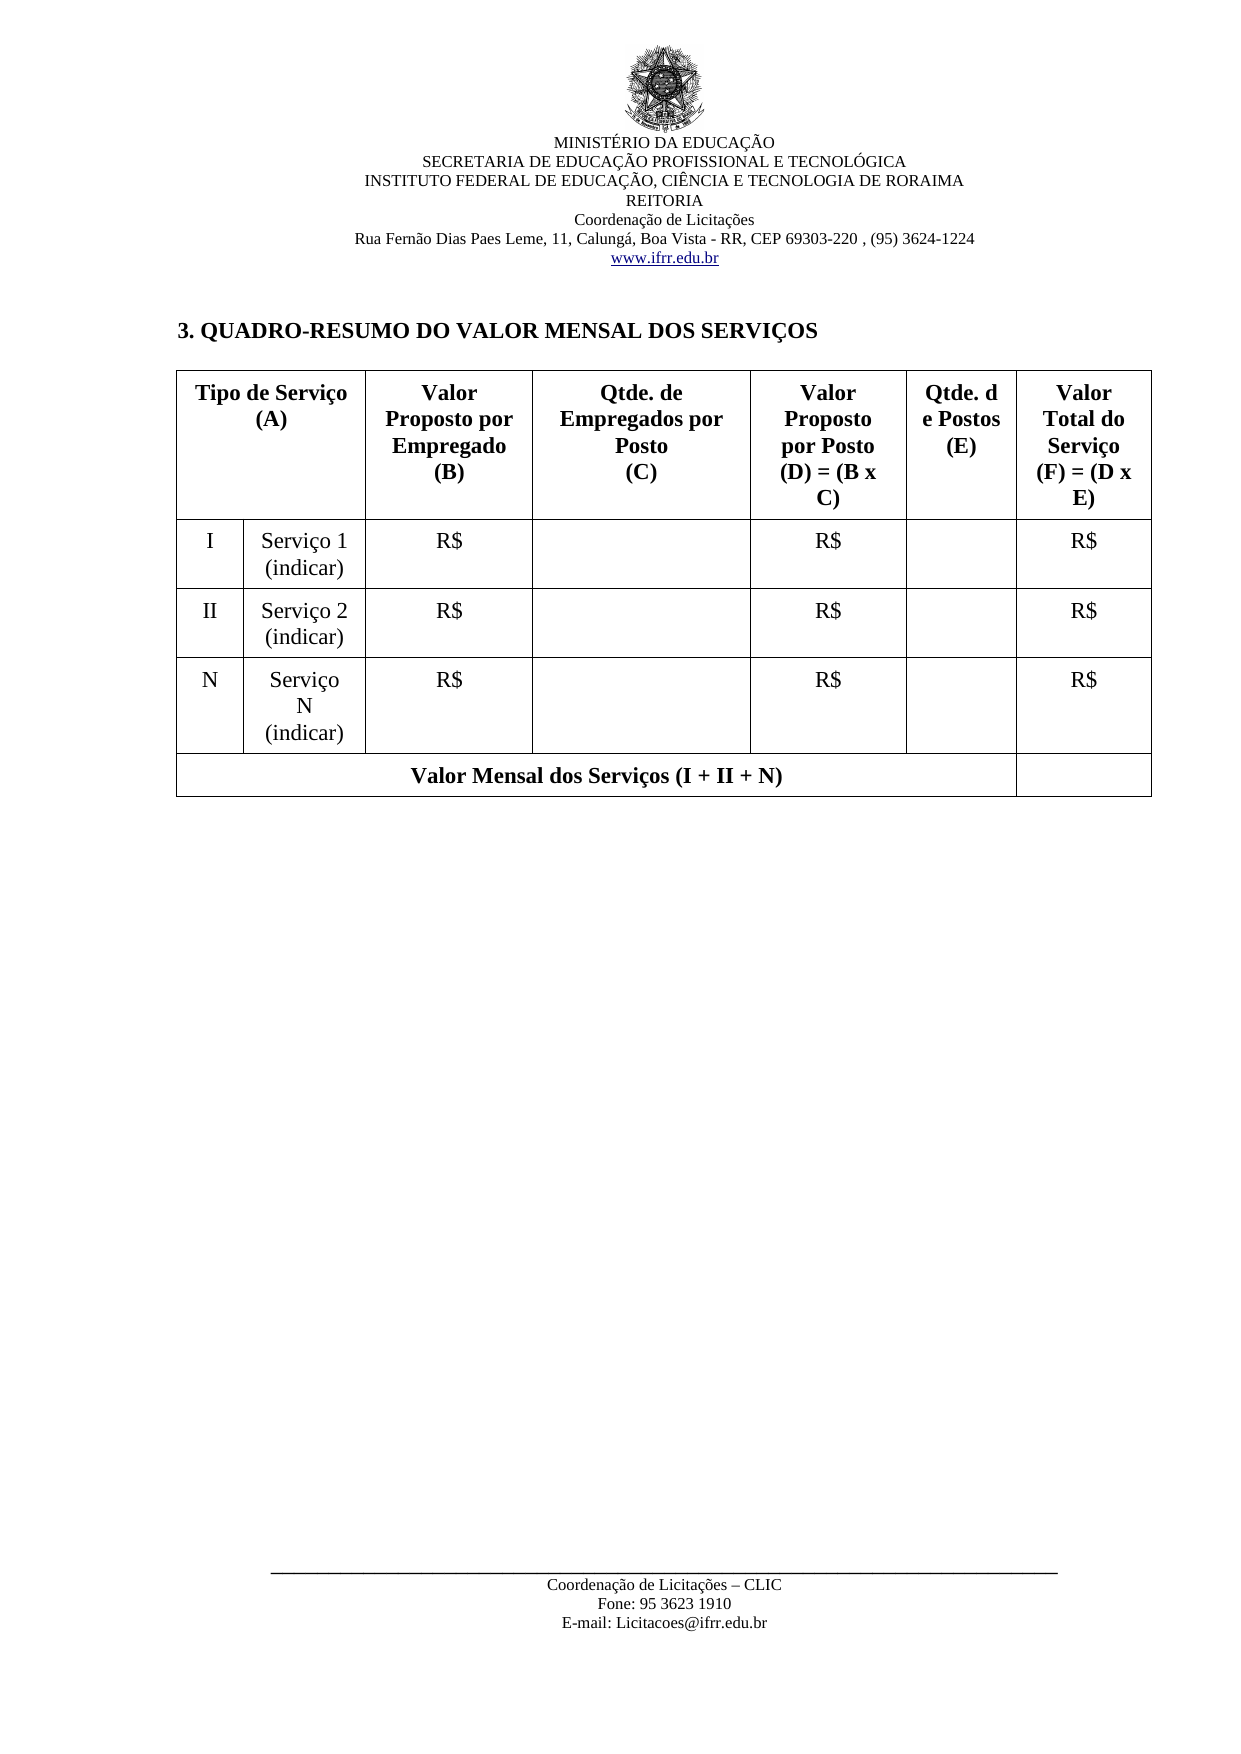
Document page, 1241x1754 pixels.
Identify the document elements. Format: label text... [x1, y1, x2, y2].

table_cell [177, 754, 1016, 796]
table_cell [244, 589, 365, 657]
text 3. QUADRO-RESUMO DO VALOR MENSAL DOS SERVIÇOS [177, 317, 1152, 344]
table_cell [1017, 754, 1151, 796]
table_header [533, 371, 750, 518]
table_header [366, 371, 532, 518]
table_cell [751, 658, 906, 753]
picture [624, 44, 705, 133]
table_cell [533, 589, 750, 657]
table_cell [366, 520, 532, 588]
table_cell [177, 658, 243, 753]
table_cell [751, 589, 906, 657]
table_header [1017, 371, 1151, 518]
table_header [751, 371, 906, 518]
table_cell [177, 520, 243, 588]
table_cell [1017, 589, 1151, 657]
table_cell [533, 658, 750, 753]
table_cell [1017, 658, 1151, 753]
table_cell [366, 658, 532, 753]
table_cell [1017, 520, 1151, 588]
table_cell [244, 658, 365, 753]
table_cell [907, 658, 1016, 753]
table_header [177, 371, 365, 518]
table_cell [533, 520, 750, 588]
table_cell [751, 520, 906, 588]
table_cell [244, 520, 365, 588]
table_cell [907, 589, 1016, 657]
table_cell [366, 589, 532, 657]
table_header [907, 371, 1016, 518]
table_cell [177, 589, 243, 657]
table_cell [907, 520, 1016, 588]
